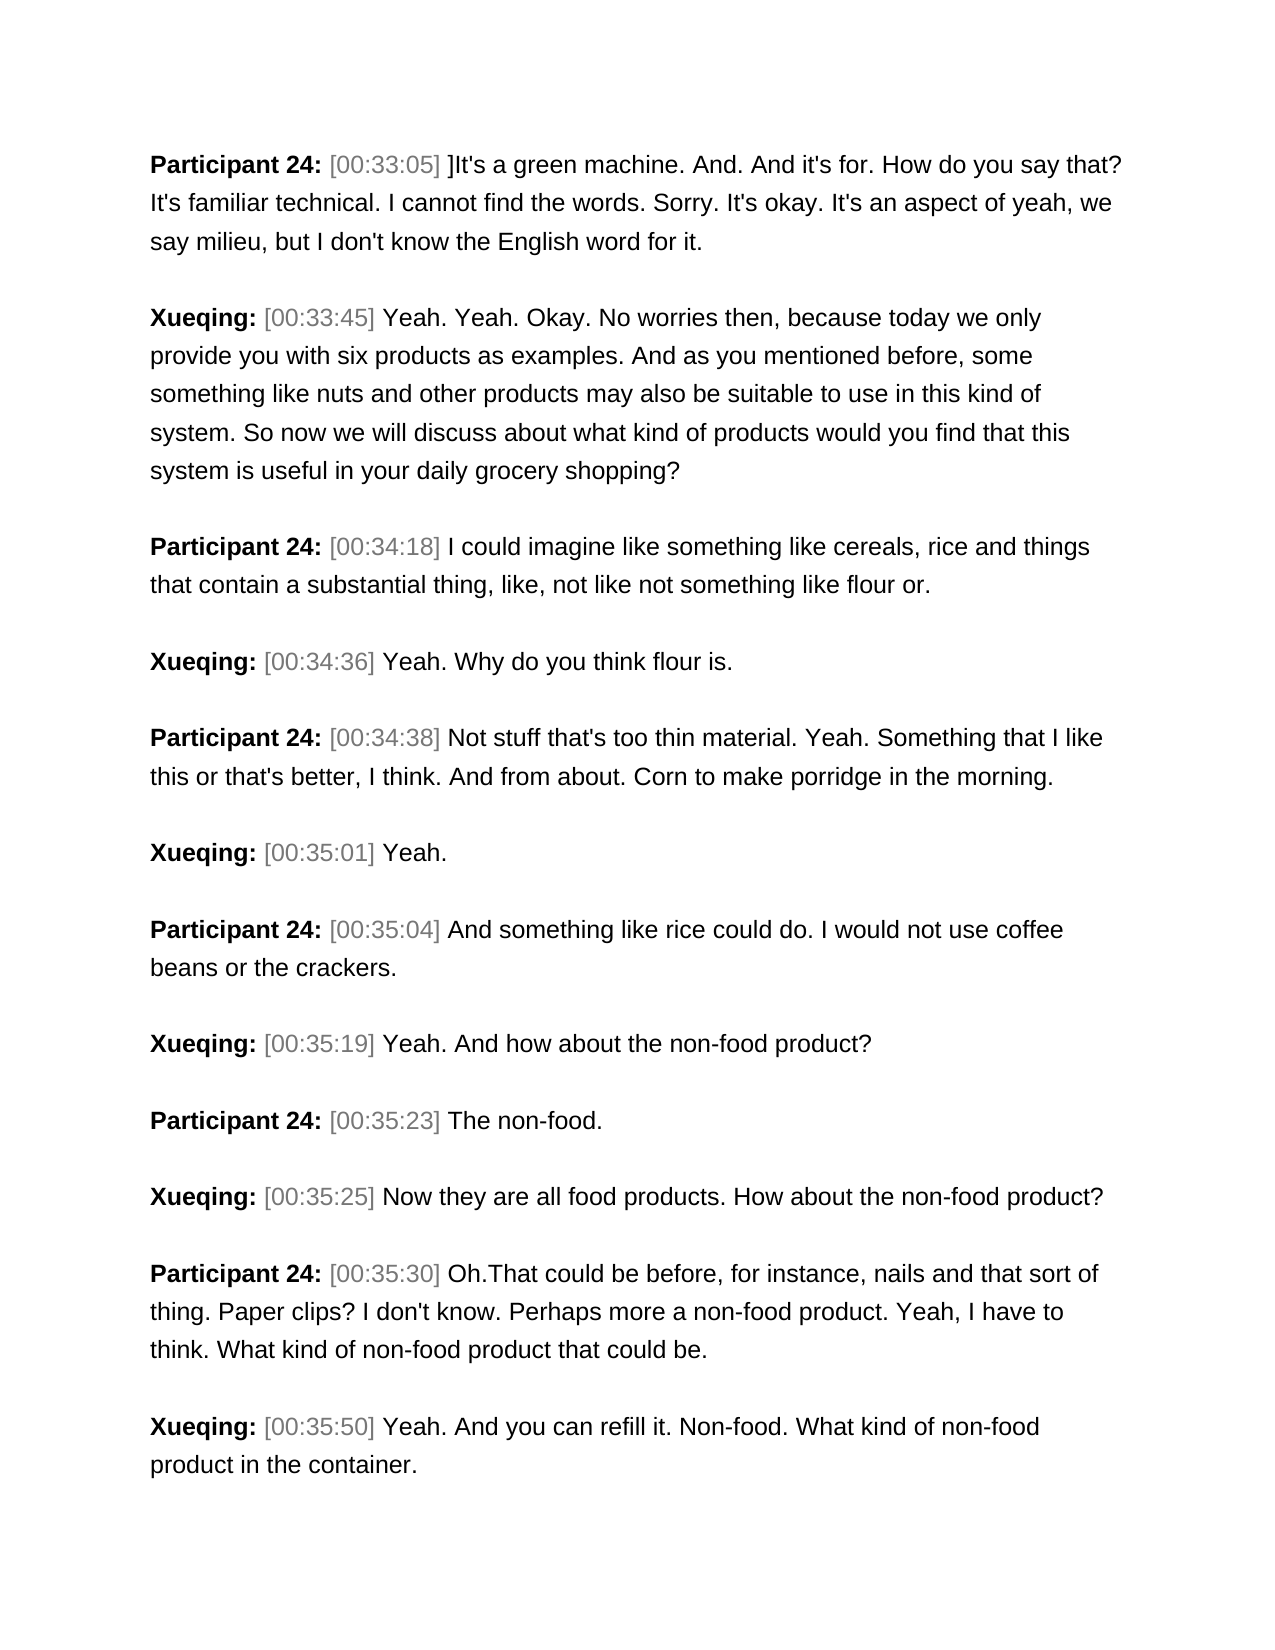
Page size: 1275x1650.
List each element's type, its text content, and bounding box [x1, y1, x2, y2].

text Participant 24: [00:34:18] I could imagine like something like cereals, rice and things that contain a substantial thing, like, not like not something like flour or. [150, 532, 1125, 599]
text Xueqing: [00:35:19] Yeah. And how about the non-food product? [150, 1029, 1125, 1058]
text Participant 24: [00:35:30] Oh.That could be before, for instance, nails and that sort of thing. Paper clips? I don't know. Perhaps more a non-food product. Yeah, I have to think. What kind of non-food product that could be. [150, 1259, 1125, 1364]
text Xueqing: [00:33:45] Yeah. Yeah. Okay. No worries then, because today we only provide you with six products as examples. And as you mentioned before, some something like nuts and other products may also be suitable to use in this kind of system. So now we will discuss about what kind of products would you find that this system is useful in your daily grocery shopping? [150, 303, 1125, 484]
text Participant 24: [00:33:05] ]It's a green machine. And. And it's for. How do you say that? It's familiar technical. I cannot find the words. Sorry. It's okay. It's an aspect of yeah, we say milieu, but I don't know the English word for it. [150, 150, 1125, 255]
text Xueqing: [00:34:36] Yeah. Why do you think flour is. [150, 647, 1125, 676]
text Xueqing: [00:35:25] Now they are all food products. How about the non-food product? [150, 1182, 1125, 1211]
text Xueqing: [00:35:50] Yeah. And you can refill it. Non-food. What kind of non-food product in the container. [150, 1412, 1125, 1478]
text Participant 24: [00:34:38] Not stuff that's too thin material. Yeah. Something that I like this or that's better, I think. And from about. Corn to make porridge in the morning. [150, 723, 1125, 790]
text Participant 24: [00:35:04] And something like rice could do. I would not use coffee beans or the crackers. [150, 914, 1125, 982]
text Xueqing: [00:35:01] Yeah. [150, 838, 1125, 867]
text Participant 24: [00:35:23] The non-food. [150, 1106, 1125, 1134]
